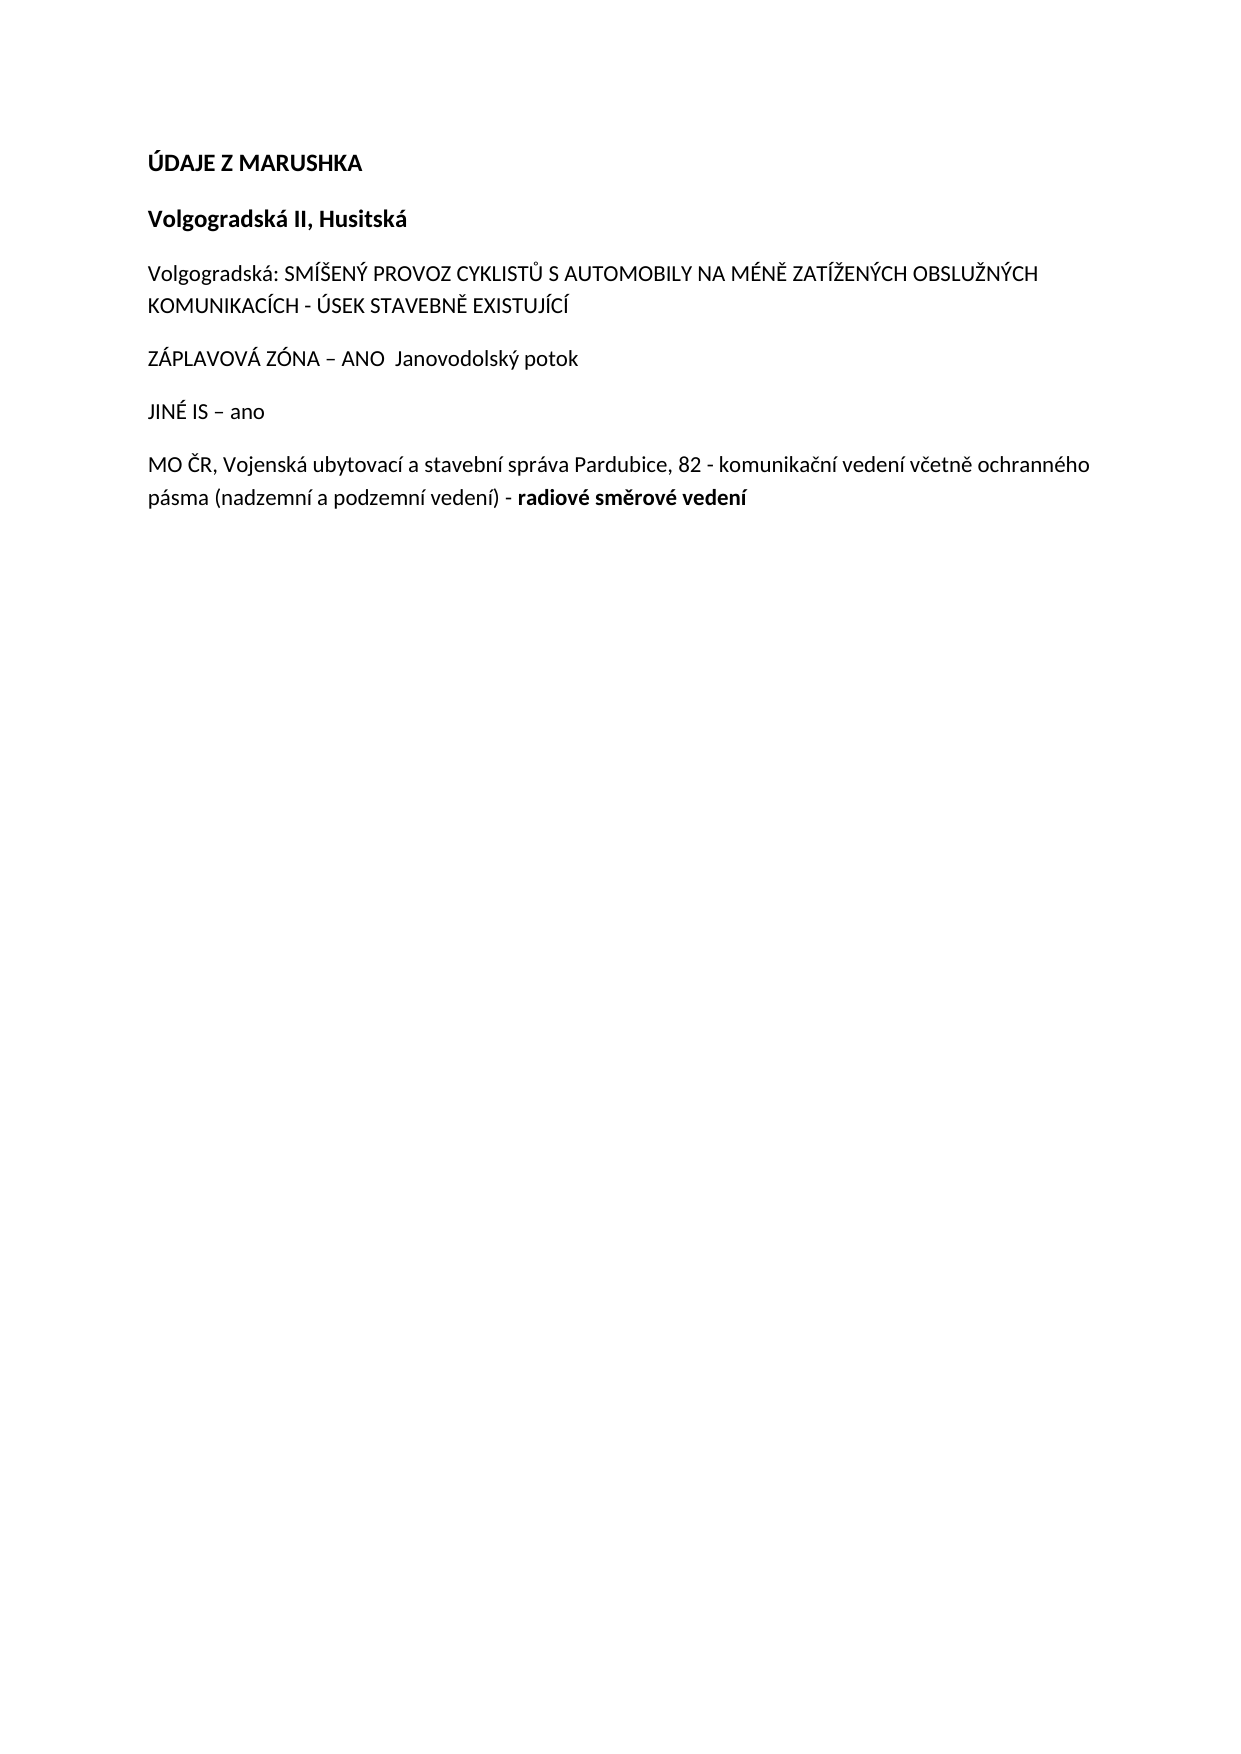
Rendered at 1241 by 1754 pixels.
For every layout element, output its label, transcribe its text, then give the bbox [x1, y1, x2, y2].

text ÚDAJE Z MARUSHKA [148, 148, 1093, 178]
text ZÁPLAVOVÁ ZÓNA – ANO Janovodolský potok [148, 344, 1093, 372]
text JINÉ IS – ano [148, 397, 1093, 426]
text Volgogradská: SMÍŠENÝ PROVOZ CYKLISTŮ S AUTOMOBILY NA MÉNĚ ZATÍŽENÝCH OBSLUŽNÝCH KOMUNIKACÍCH - ÚSEK STAVEBNĚ EXISTUJÍCÍ [148, 259, 1093, 319]
text Volgogradská II, Husitská [148, 203, 1093, 234]
text MO ČR, Vojenská ubytovací a stavební správa Pardubice, 82 - komunikační vedení včetně ochranného pásma (nadzemní a podzemní vedení) - radiové směrové vedení [148, 451, 1093, 511]
